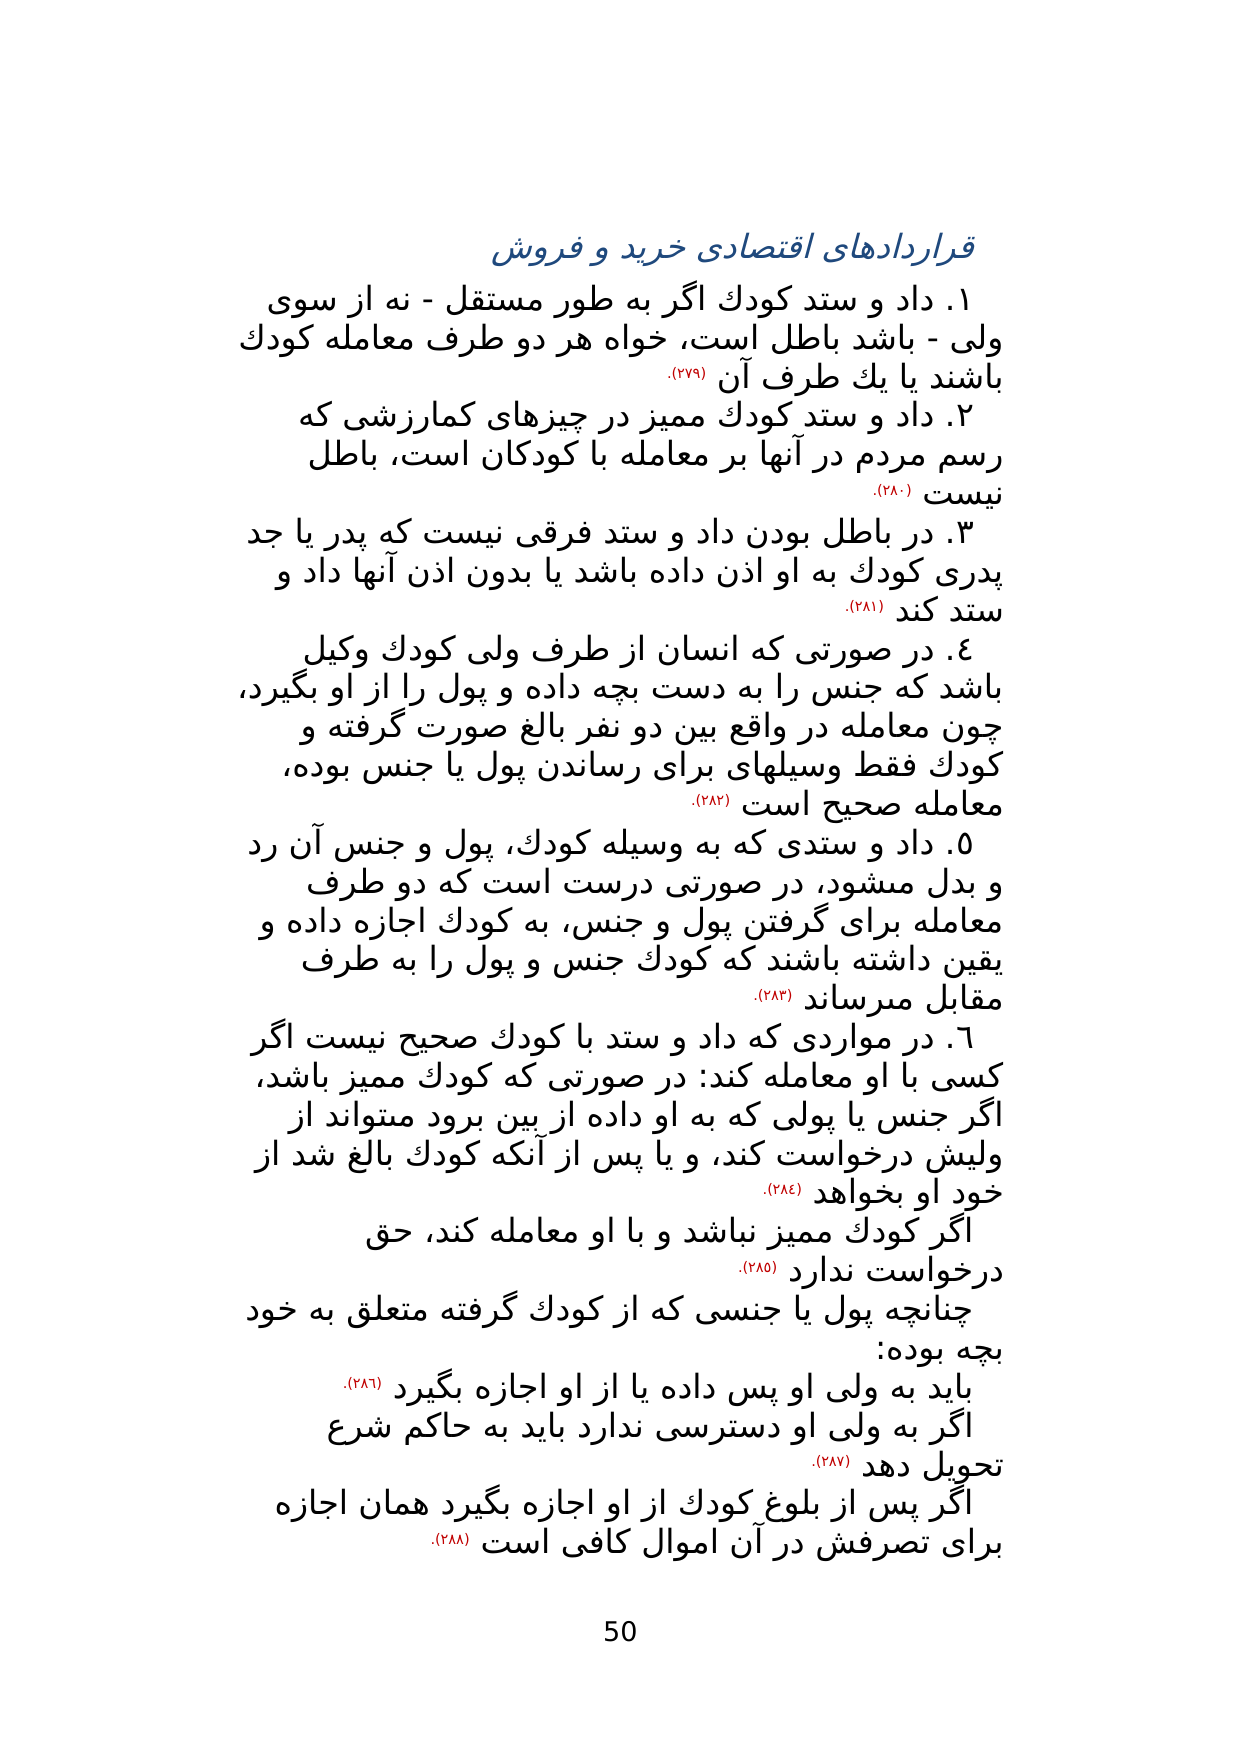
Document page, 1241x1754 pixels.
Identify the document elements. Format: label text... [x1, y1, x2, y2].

text اگر به ولى او دسترسى ندارد بايد به حاكم شرع تحويل دهد (٢٨٧). [236, 1406, 1004, 1484]
text چنانچه پول يا جنسى كه از كودك گرفته متعلق به خود بچه بوده: [236, 1289, 1004, 1367]
text ٢. داد و ستد كودك مميز در چيزهاى كم‏ارزشى كه رسم مردم در آنها بر معامله با كودكان است، باطل نيست‏ (٢٨٠). [236, 396, 1004, 512]
text اگر كودك مميز نباشد و با او معامله كند، حق درخواست ندارد (٢٨٥). [236, 1212, 1004, 1289]
text ٤. در صورتى كه انسان از طرف ولى كودك وكيل باشد كه جنس را به دست بچه داده و پول را از او بگيرد، چون معامله در واقع بين دو نفر بالغ صورت گرفته و كودك فقط وسيله‏اى براى رساندن پول يا جنس بوده، معامله صحيح است‏ (٢٨٢). [236, 629, 1004, 823]
text اگر پس از بلوغ كودك از او اجازه بگيرد همان اجازه براى تصرفش در آن اموال كافى است‏ (٢٨٨). [236, 1484, 1004, 1562]
text ٦. در مواردى كه داد و ستد با كودك صحيح نيست اگر كسى با او معامله كند: در صورتى كه كودك مميز باشد، اگر جنس يا پولى كه به او داده از بين برود مى‏تواند از وليش درخواست كند، و يا پس از آنكه كودك بالغ شد از خود او بخواهد (٢٨٤). [236, 1018, 1004, 1212]
text بايد به ولى او پس داده يا از او اجازه بگيرد (٢٨٦). [236, 1367, 1004, 1406]
text ٥. داد و ستدى كه به وسيله كودك، پول و جنس آن رد و بدل مى‏شود، در صورتى درست است كه دو طرف معامله براى گرفتن پول و جنس، به كودك اجازه داده و يقين داشته باشند كه كودك جنس و پول را به طرف مقابل مى‏رساند (٢٨٣). [236, 823, 1004, 1018]
text ١. داد و ستد كودك اگر به طور مستقل - نه از سوى ولى - باشد باطل است، خواه هر دو طرف معامله كودك باشند يا يك طرف آن‏ (٢٧٩). [236, 279, 1004, 396]
text ٣. در باطل بودن داد و ستد فرقى نيست كه پدر يا جد پدرى كودك به او اذن داده باشد يا بدون اذن آنها داد و ستد كند (٢٨١). [236, 512, 1004, 629]
subtitle قراردادهاى اقتصادى‏ خريد و فروش‏ [236, 228, 1004, 267]
